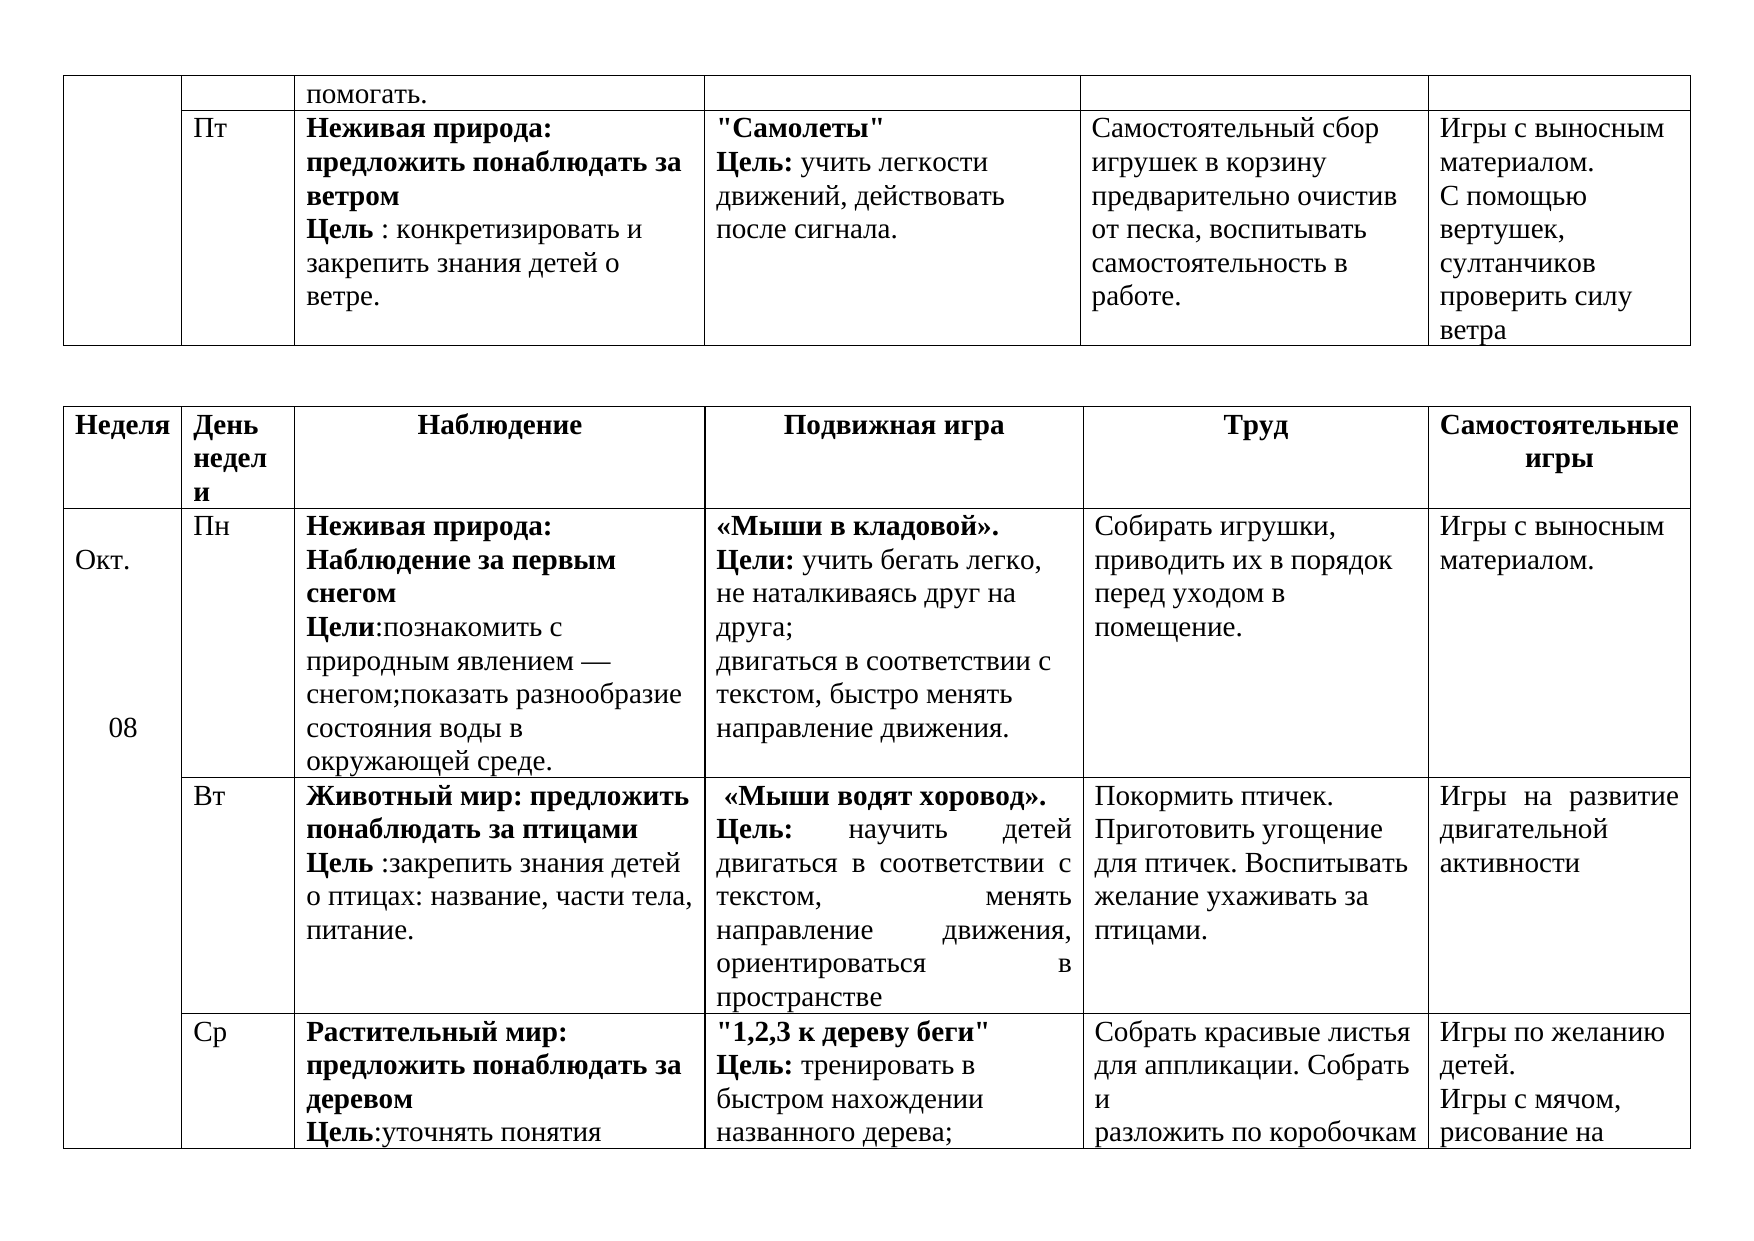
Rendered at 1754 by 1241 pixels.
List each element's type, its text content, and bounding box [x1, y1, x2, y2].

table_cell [706, 1014, 1083, 1148]
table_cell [1081, 76, 1428, 109]
table_cell Окт. 08 [64, 509, 181, 1148]
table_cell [1429, 76, 1690, 109]
table_cell Чт [182, 76, 294, 109]
table_cell Покормить птичек. Приготовить угощение для птичек. Воспитывать желание ухаживать за птицами. [1084, 778, 1428, 1013]
table_cell Ср [182, 1014, 294, 1148]
table_cell «Мыши водят хоровод». Цель: научить детей двигаться в соответствии с текстом, менять направление движения, ориентироваться в пространстве [706, 778, 1083, 1013]
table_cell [295, 76, 704, 109]
table_cell Вт [182, 778, 294, 1013]
table_header Неделя [64, 407, 181, 507]
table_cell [295, 1014, 704, 1148]
table_cell Самостоятельный сбор игрушек в корзину предварительно очистив от песка, воспитывать самостоятельность в работе. [1081, 111, 1428, 345]
table_cell "Самолеты" Цель: учить легкости движений, действовать после сигнала. [705, 111, 1080, 345]
table_cell Пн [182, 509, 294, 777]
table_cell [1429, 1014, 1690, 1148]
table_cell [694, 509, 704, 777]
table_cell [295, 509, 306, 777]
table_cell Игры с выносным материалом. С помощью вертушек, султанчиков проверить силу ветра [1429, 111, 1690, 345]
table_header День недели [182, 407, 294, 507]
table_header Подвижная игра [706, 407, 1083, 507]
table_cell Игры на развитие двигательной активности [1429, 778, 1690, 1013]
table_cell Пт [182, 111, 294, 345]
table_cell Игры с выносным материалом. [1429, 509, 1690, 777]
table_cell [705, 76, 1080, 109]
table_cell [1084, 1014, 1428, 1148]
table_cell Собирать игрушки, приводить их в порядок перед уходом в помещение. [1084, 509, 1428, 777]
table_cell Животный мир: предложить понаблюдать за птицами Цель :закрепить знания детей о птицах: название, части тела, питание. [295, 778, 704, 1013]
table_header Наблюдение [295, 407, 704, 507]
table_header Труд [1084, 407, 1428, 507]
table_cell Неживая природа: предложить понаблюдать за ветром Цель : конкретизировать и закрепить знания детей о ветре. [295, 111, 704, 345]
table_header Самостоятельные игры [1429, 407, 1690, 507]
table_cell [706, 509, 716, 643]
